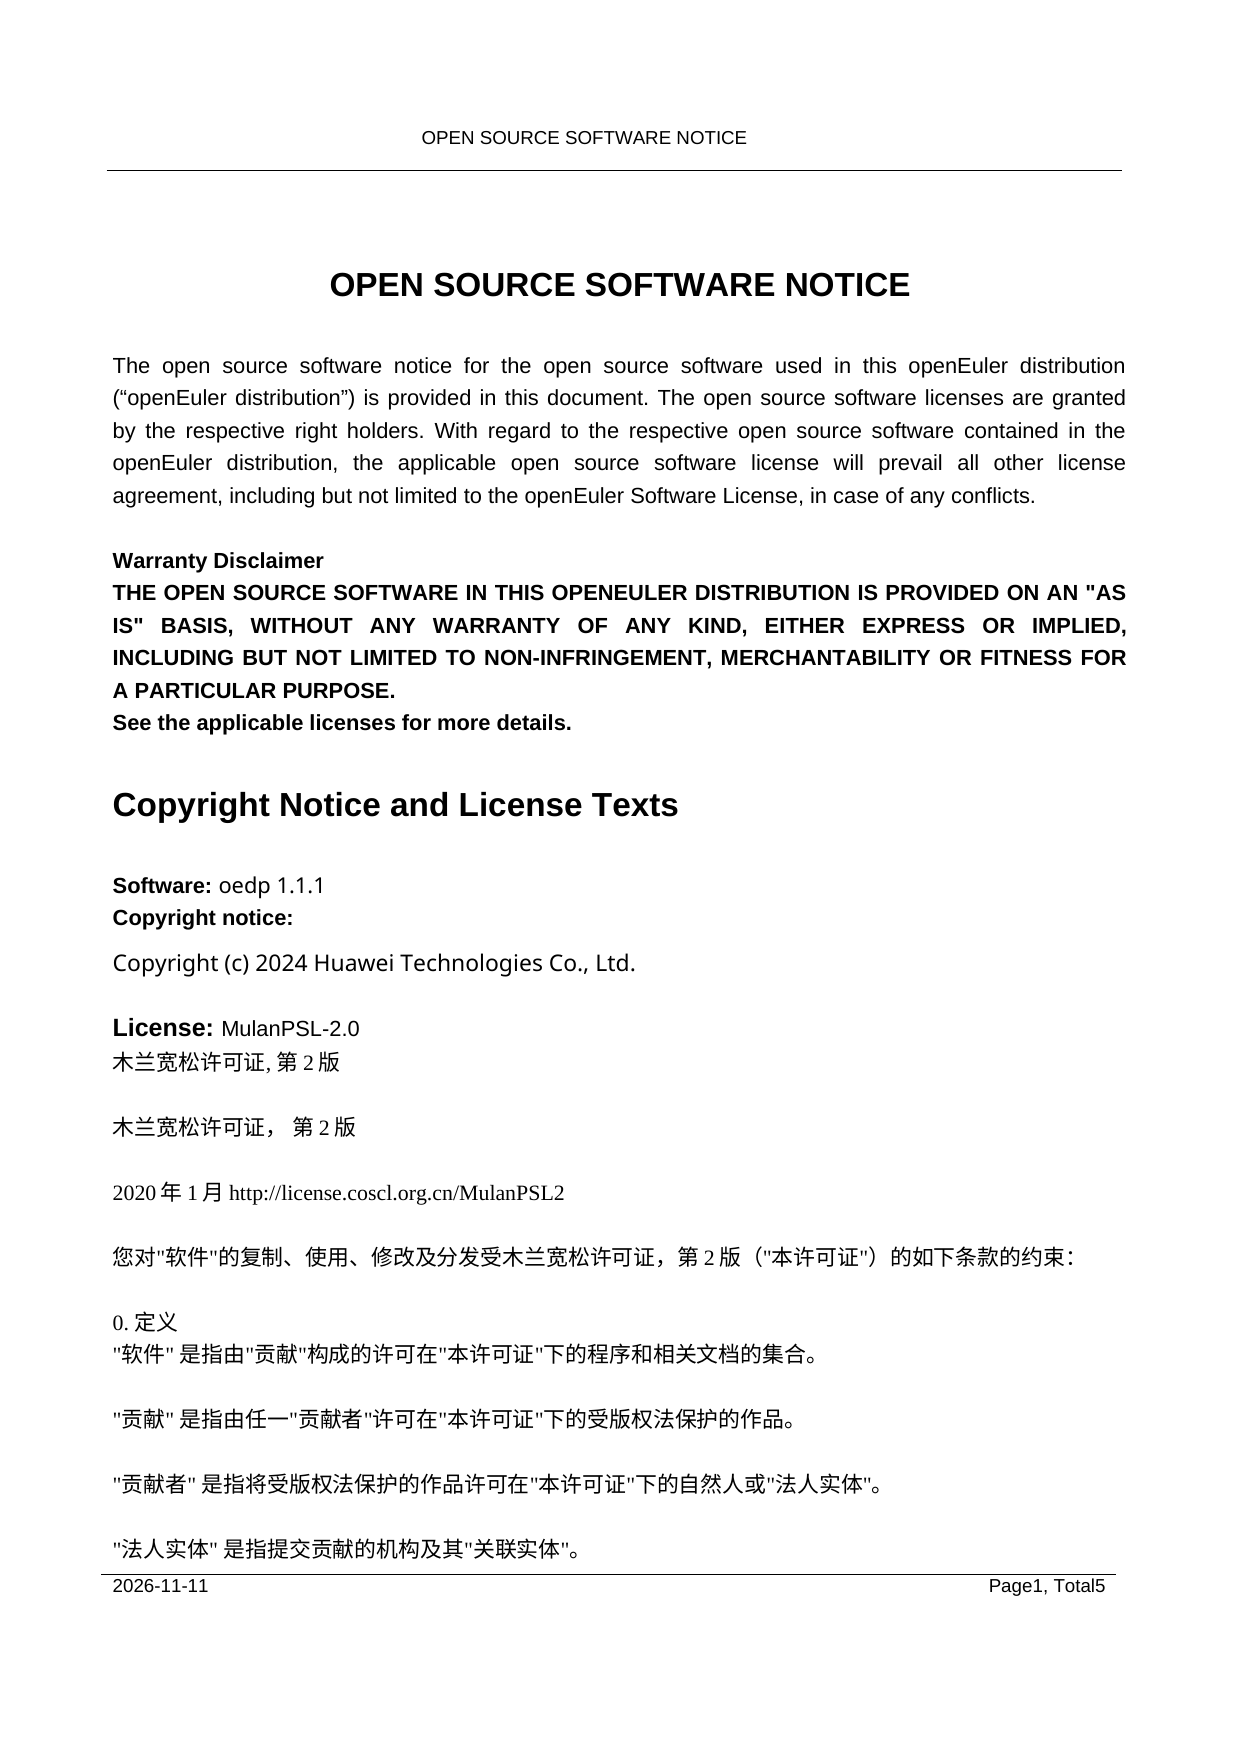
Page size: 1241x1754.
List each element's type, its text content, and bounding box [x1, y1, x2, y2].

text "贡献者" 是指将受版权法保护的作品许可在"本许可证"下的自然人或"法人实体"。 [112, 1467, 1128, 1499]
text License: MulanPSL-2.0 [112, 1012, 1128, 1044]
text Copyright Notice and License Texts [112, 771, 1128, 836]
text "软件" 是指由"贡献"构成的许可在"本许可证"下的程序和相关文档的集合。 [112, 1337, 1128, 1369]
text 您对"软件"的复制、使用、修改及分发受木兰宽松许可证，第2版（"本许可证"）的如下条款的约束： [112, 1239, 1128, 1272]
text 2020年1月 http://license.coscl.org.cn/MulanPSL2 [112, 1174, 1128, 1207]
text Copyright (c) 2024 Huawei Technologies Co., Ltd. [112, 947, 1128, 1012]
text Warranty Disclaimer [112, 544, 1128, 576]
text 木兰宽松许可证， 第2版 [112, 1109, 1128, 1142]
text OPEN SOURCE SOFTWARE NOTICE [112, 251, 1128, 316]
text 木兰宽松许可证, 第2版 [112, 1044, 1128, 1077]
text "贡献" 是指由任一"贡献者"许可在"本许可证"下的受版权法保护的作品。 [112, 1402, 1128, 1434]
title Software: oedp 1.1.1 [112, 869, 1128, 901]
text The open source software notice for the open source software used in this openEuler distribution (“openEuler distribution”) is provided in this document. The open source software licenses are granted by the respective right holders. With regard to the respective open source software contained in the openEuler distribution, the applicable open source software license will prevail all other license agreement, including but not limited to the openEuler Software License, in case of any conflicts. [112, 349, 1128, 511]
text THE OPEN SOURCE SOFTWARE IN THIS OPENEULER DISTRIBUTION IS PROVIDED ON AN "AS IS" BASIS, WITHOUT ANY WARRANTY OF ANY KIND, EITHER EXPRESS OR IMPLIED, INCLUDING BUT NOT LIMITED TO NON-INFRINGEMENT, MERCHANTABILITY OR FITNESS FOR A PARTICULAR PURPOSE. See the applicable licenses for more details. [112, 576, 1128, 739]
text 0. 定义 [112, 1304, 1128, 1337]
text Copyright notice: [112, 901, 1128, 934]
text "法人实体" 是指提交贡献的机构及其"关联实体"。 [112, 1532, 1128, 1564]
